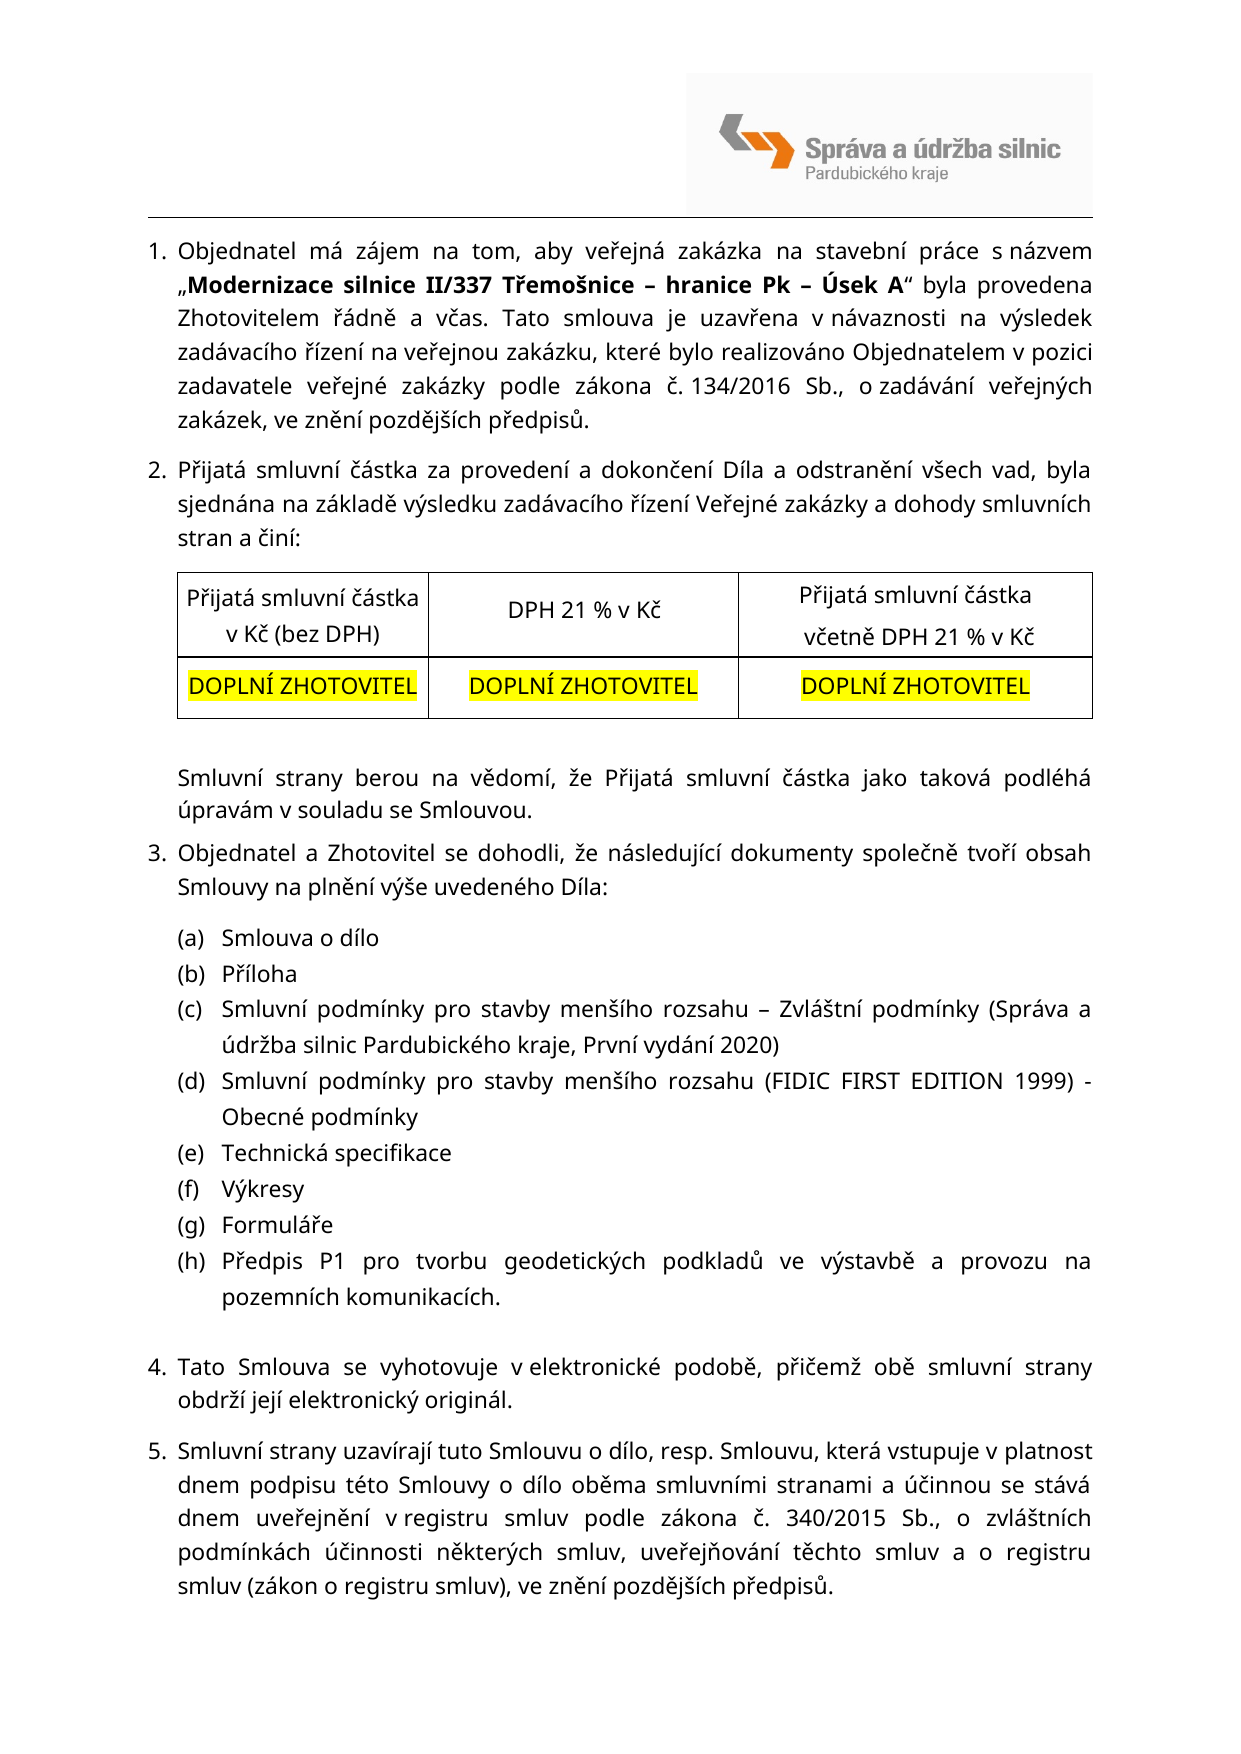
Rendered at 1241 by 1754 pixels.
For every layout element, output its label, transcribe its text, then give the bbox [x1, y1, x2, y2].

list Smluvní podmínky pro stavby menšího rozsahu (FIDIC FIRST EDITION 1999) - Obecné podmínky [177, 1065, 1093, 1132]
table_cell DOPLNÍ ZHOTOVITEL [739, 658, 1092, 718]
list Smluvní strany uzavírají tuto Smlouvu o dílo, resp. Smlouvu, která vstupuje v platnost dnem podpisu této Smlouvy o dílo oběma smluvními stranami a účinnou se stává dnem uveřejnění v registru smluv podle zákona č. 340/2015 Sb., o zvláštních podmínkách účinnosti některých smluv, uveřejňování těchto smluv a o registru smluv (zákon o registru smluv), ve znění pozdějších předpisů. [148, 1435, 1093, 1601]
list Objednatel a Zhotovitel se dohodli, že následující dokumenty společně tvoří obsah Smlouvy na plnění výše uvedeného Díla: [148, 837, 1093, 902]
list Výkresy [177, 1173, 1093, 1204]
picture [686, 73, 1093, 215]
list Technická specifikace [177, 1137, 1093, 1168]
table_header Přijatá smluvní částka v Kč (bez DPH) [178, 573, 428, 656]
list Předpis P1 pro tvorbu geodetických podkladů ve výstavbě a provozu na pozemních komunikacích. [177, 1245, 1093, 1312]
list Tato Smlouva se vyhotovuje v elektronické podobě, přičemž obě smluvní strany obdrží její elektronický originál. [148, 1351, 1093, 1416]
list Příloha [177, 957, 1093, 989]
table_header DPH 21 % v Kč [429, 573, 738, 656]
list Objednatel má zájem na tom, aby veřejná zakázka na stavební práce s názvem „Modernizace silnice II/337 Třemošnice – hranice Pk – Úsek A“ byla provedena Zhotovitelem řádně a včas. Tato smlouva je uzavřena v návaznosti na výsledek zadávacího řízení na veřejnou zakázku, které bylo realizováno Objednatelem v pozici zadavatele veřejné zakázky podle zákona č. 134/2016 Sb., o zadávání veřejných zakázek, ve znění pozdějších předpisů. [148, 235, 1093, 435]
table_header Přijatá smluvní částka včetně DPH 21 % v Kč [739, 573, 1092, 656]
table_cell DOPLNÍ ZHOTOVITEL [429, 658, 738, 718]
list Přijatá smluvní částka za provedení a dokončení Díla a odstranění všech vad, byla sjednána na základě výsledku zadávacího řízení Veřejné zakázky a dohody smluvních stran a činí: [148, 454, 1093, 553]
table_cell DOPLNÍ ZHOTOVITEL [178, 658, 428, 718]
list Smluvní podmínky pro stavby menšího rozsahu – Zvláštní podmínky (Správa a údržba silnic Pardubického kraje, První vydání 2020) [177, 993, 1093, 1061]
list Smlouva o dílo [177, 922, 1093, 953]
text Smluvní strany berou na vědomí, že Přijatá smluvní částka jako taková podléhá úpravám v souladu se Smlouvou. [177, 762, 1093, 825]
list Formuláře [177, 1209, 1093, 1240]
